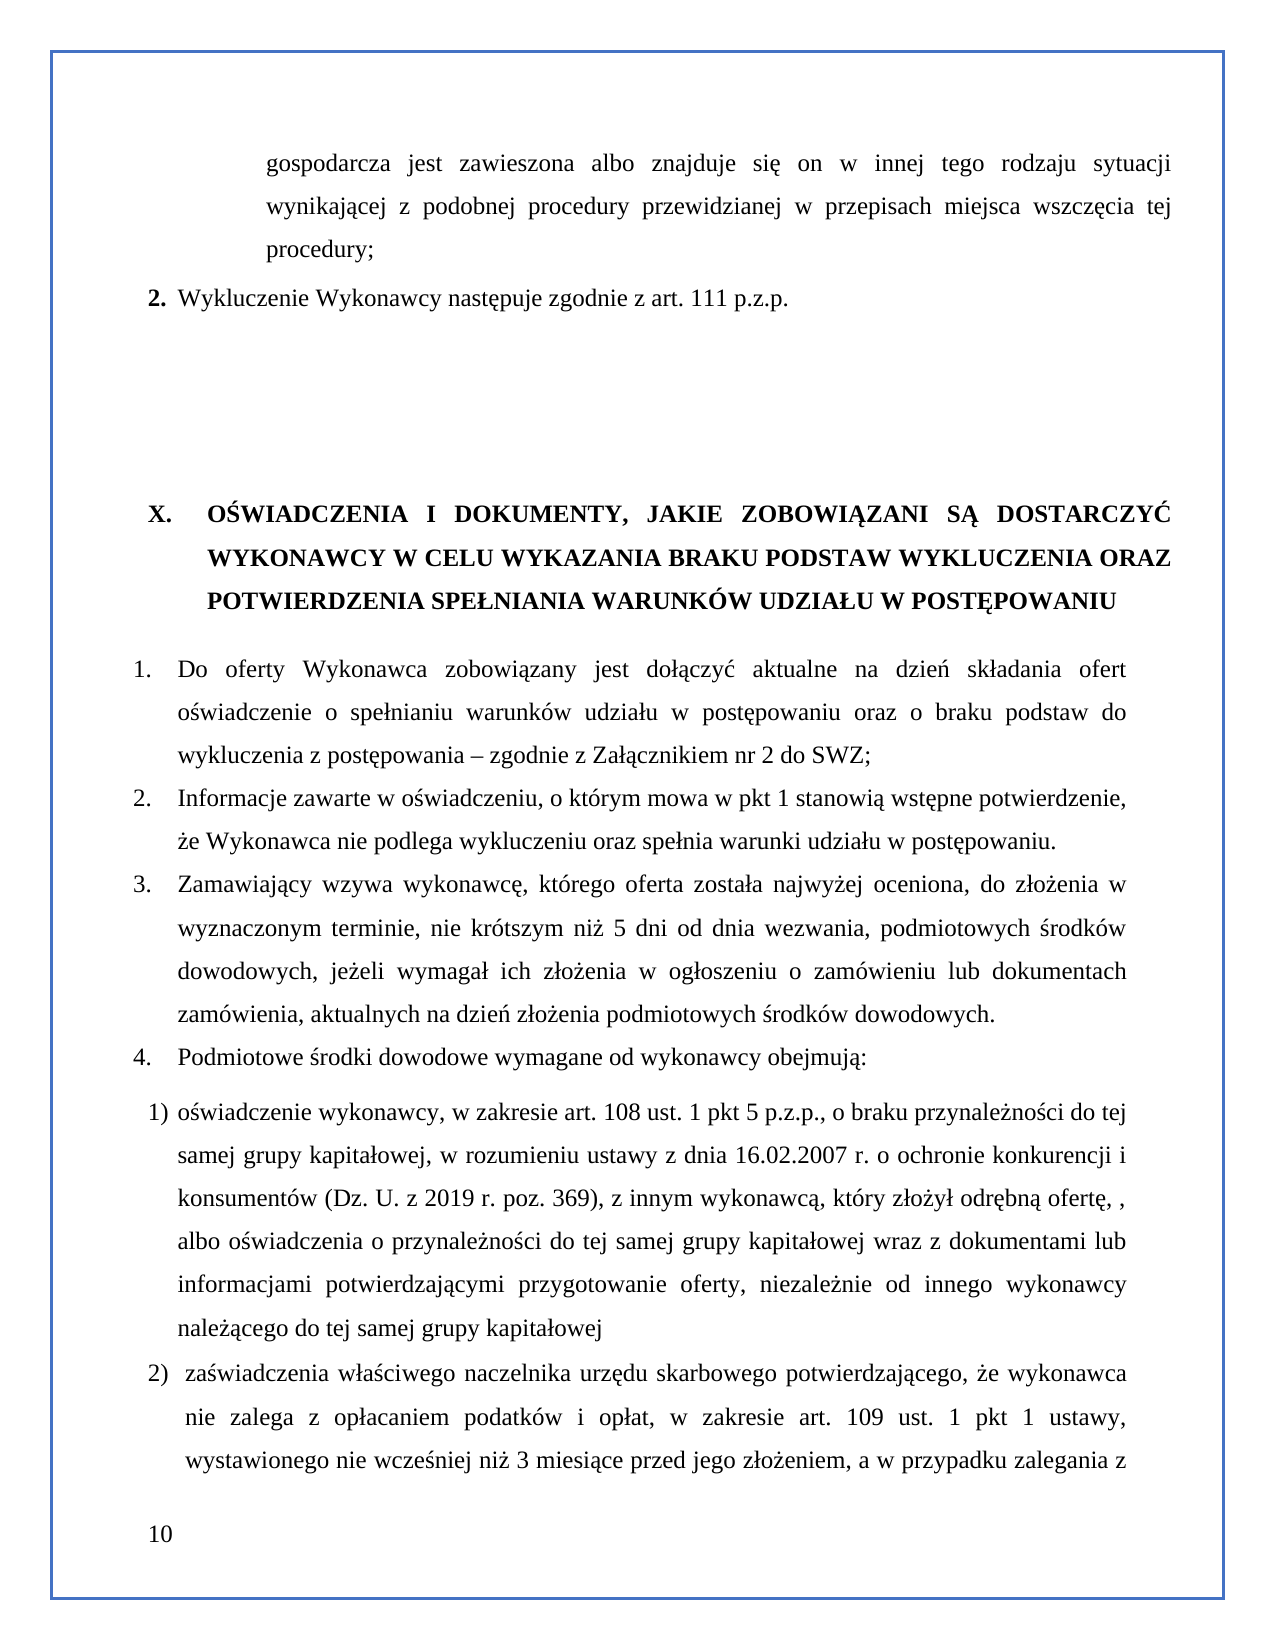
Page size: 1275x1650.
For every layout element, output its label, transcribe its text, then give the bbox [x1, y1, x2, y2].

list Informacje zawarte w oświadczeniu, o którym mowa w pkt 1 stanowią wstępne potwierdzenie, że Wykonawca nie podlega wykluczeniu oraz spełnia warunki udziału w postępowaniu. [133, 783, 1127, 855]
list Do oferty Wykonawca zobowiązany jest dołączyć aktualne na dzień składania ofert oświadczenie o spełnianiu warunków udziału w postępowaniu oraz o braku podstaw do wykluczenia z postępowania – zgodnie z Załącznikiem nr 2 do SWZ; [133, 654, 1127, 769]
list Podmiotowe środki dowodowe wymagane od wykonawcy obejmują: [133, 1042, 1127, 1071]
text X. OŚWIADCZENIA I DOKUMENTY, JAKIE ZOBOWIĄZANI SĄ DOSTARCZYĆ WYKONAWCY W CELU WYKAZANIA BRAKU PODSTAW WYKLUCZENIA ORAZ POTWIERDZENIA SPEŁNIANIA WARUNKÓW UDZIAŁU W POSTĘPOWANIU [148, 499, 1172, 614]
list oświadczenie wykonawcy, w zakresie art. 108 ust. 1 pkt 5 p.z.p., o braku przynależności do tej samej grupy kapitałowej, w rozumieniu ustawy z dnia 16.02.2007 r. o ochronie konkurencji i konsumentów (Dz. U. z 2019 r. poz. 369), z innym wykonawcą, który złożył odrębną ofertę, , albo oświadczenia o przynależności do tej samej grupy kapitałowej wraz z dokumentami lub informacjami potwierdzającymi przygotowanie oferty, niezależnie od innego wykonawcy należącego do tej samej grupy kapitałowej [148, 1097, 1127, 1341]
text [221, 148, 1172, 263]
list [148, 1358, 1127, 1473]
list Zamawiający wzywa wykonawcę, którego oferta została najwyżej oceniona, do złożenia w wyznaczonym terminie, nie krótszym niż 5 dni od dnia wezwania, podmiotowych środków dowodowych, jeżeli wymagał ich złożenia w ogłoszeniu o zamówieniu lub dokumentach zamówienia, aktualnych na dzień złożenia podmiotowych środków dowodowych. [133, 869, 1127, 1028]
text 2. Wykluczenie Wykonawcy następuje zgodnie z art. 111 p.z.p. [148, 283, 1172, 312]
